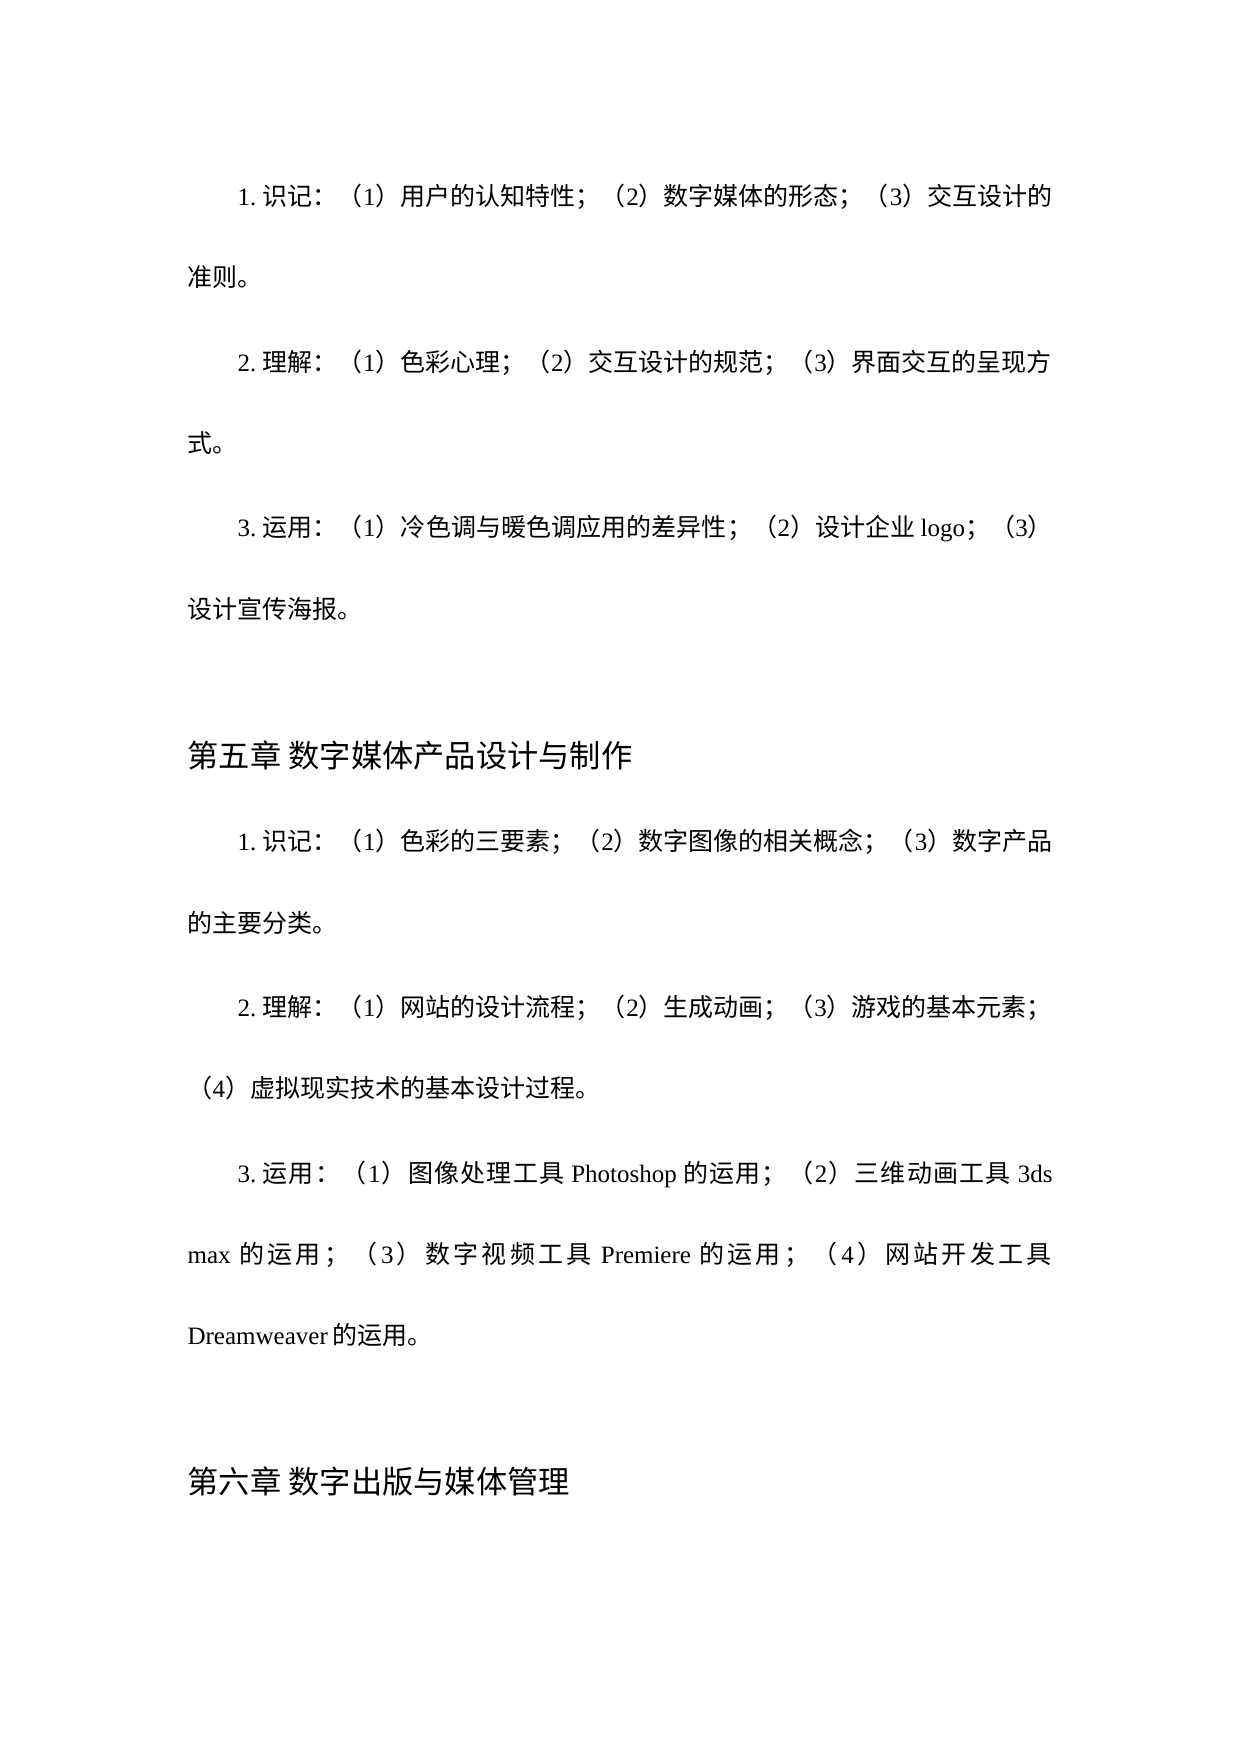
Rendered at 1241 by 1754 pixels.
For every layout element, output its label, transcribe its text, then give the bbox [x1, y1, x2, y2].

subtitle 数字媒体产品设计与制作 [187, 721, 1053, 786]
list 识记：（1）色彩的三要素；（2）数字图像的相关概念；（3）数字产品的主要分类。 [187, 807, 1053, 954]
subtitle 数字出版与媒体管理 [187, 1448, 1053, 1513]
list 识记：（1）用户的认知特性；（2）数字媒体的形态；（3）交互设计的准则。 [187, 162, 1053, 308]
list 运用：（1）图像处理工具Photoshop的运用；（2）三维动画工具3ds max的运用；（3）数字视频工具Premiere的运用；（4）网站开发工具Dreamweaver的运用。 [187, 1139, 1053, 1366]
list 运用：（1）冷色调与暖色调应用的差异性；（2）设计企业logo；（3）设计宣传海报。 [187, 493, 1053, 640]
list 理解：（1）网站的设计流程；（2）生成动画；（3）游戏的基本元素；（4）虚拟现实技术的基本设计过程。 [187, 973, 1053, 1119]
list 理解：（1）色彩心理；（2）交互设计的规范；（3）界面交互的呈现方式。 [187, 328, 1053, 474]
